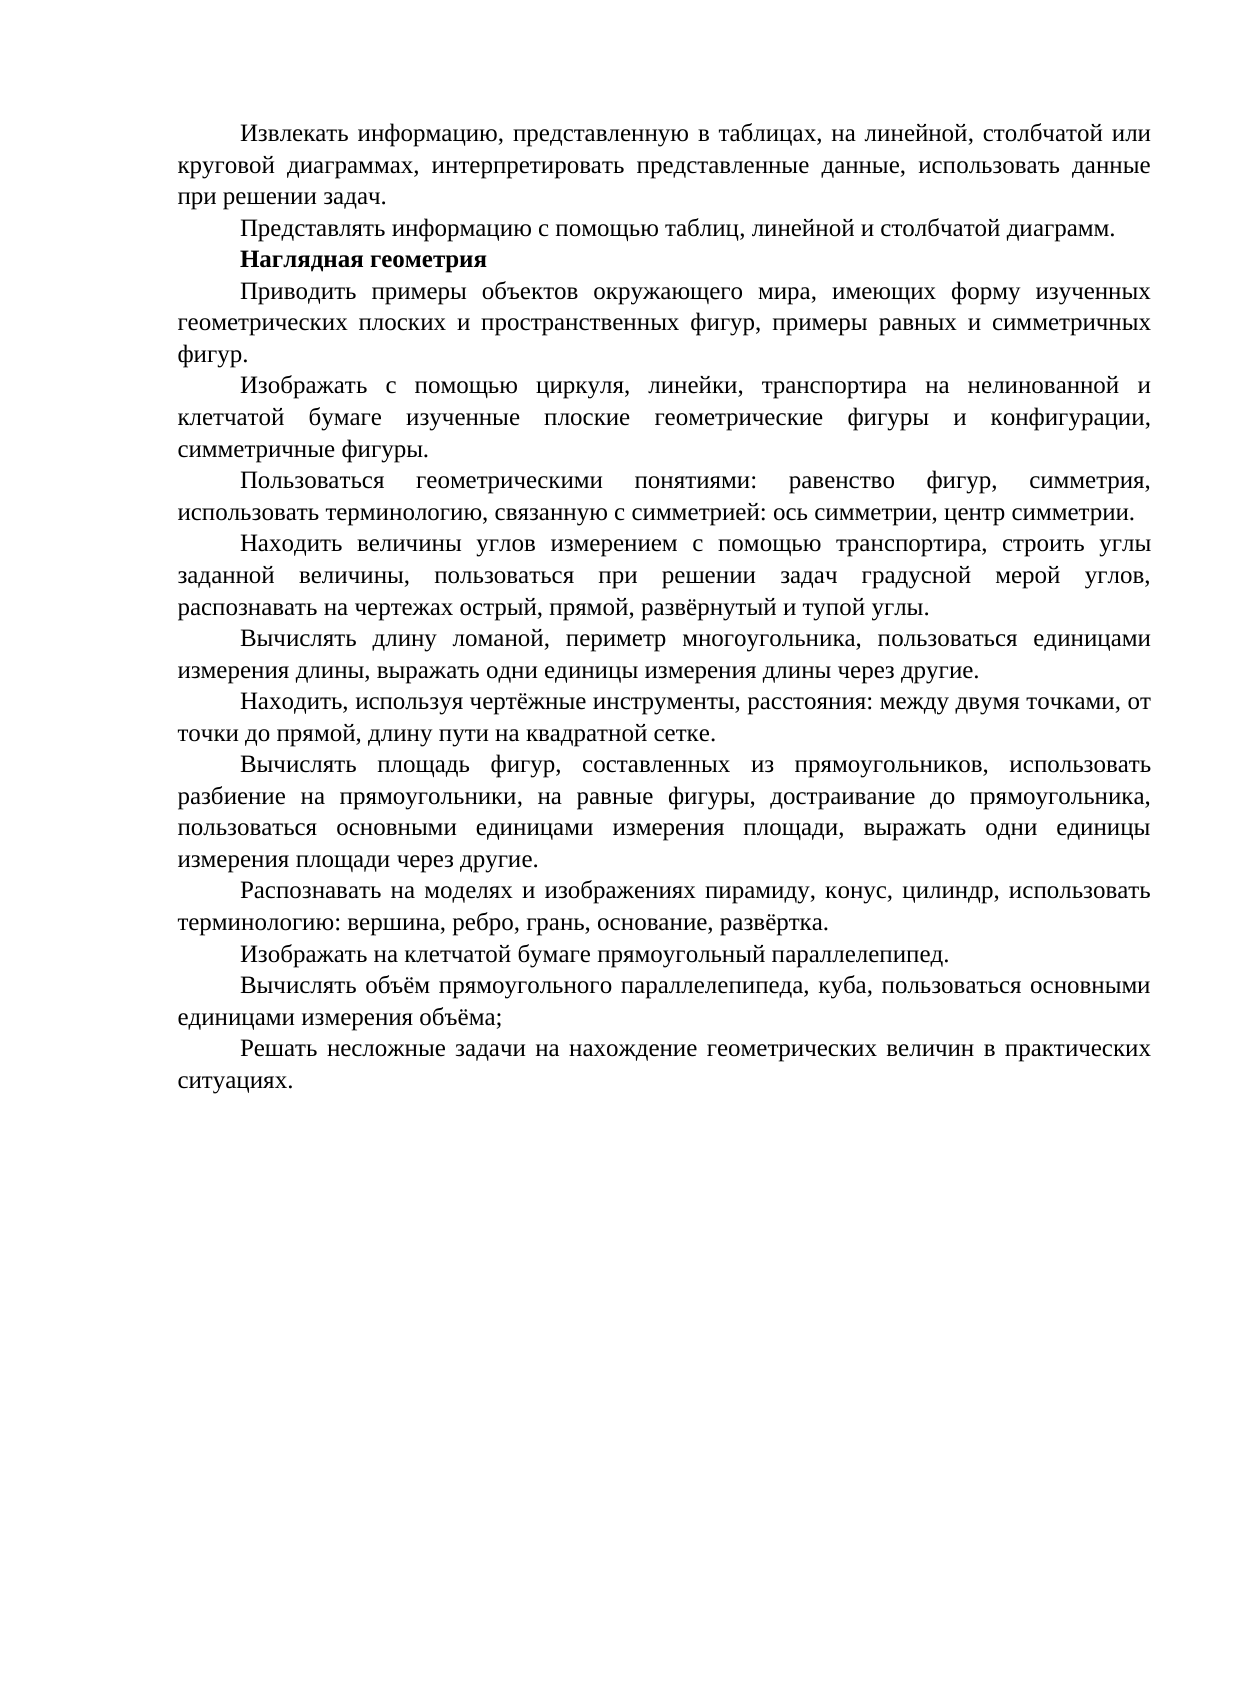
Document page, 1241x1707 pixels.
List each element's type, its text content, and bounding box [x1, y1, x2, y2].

text Вычислять объём прямоугольного параллелепипеда, куба, пользоваться основными единицами измерения объёма; [177, 970, 1152, 1031]
text Извлекать информацию, представленную в таблицах, на линейной, столбчатой или круговой диаграммах, интерпретировать представленные данные, использовать данные при решении задач. [177, 118, 1152, 210]
text Приводить примеры объектов окружающего мира, имеющих форму изученных геометрических плоских и пространственных фигур, примеры равных и симметричных фигур. [177, 276, 1152, 368]
text Вычислять площадь фигур, составленных из прямоугольников, использовать разбиение на прямоугольники, на равные фигуры, достраивание до прямоугольника, пользоваться основными единицами измерения площади, выражать одни единицы измерения площади через другие. [177, 749, 1152, 873]
text Изображать с помощью циркуля, линейки, транспортира на нелинованной и клетчатой бумаге изученные плоские геометрические фигуры и конфигурации, симметричные фигуры. [177, 371, 1152, 462]
text Пользоваться геометрическими понятиями: равенство фигур, симметрия, использовать терминологию, связанную с симметрией: ось симметрии, центр симметрии. [177, 465, 1152, 526]
text Находить величины углов измерением с помощью транспортира, строить углы заданной величины, пользоваться при решении задач градусной мерой углов, распознавать на чертежах острый, прямой, развёрнутый и тупой углы. [177, 528, 1152, 620]
text Наглядная геометрия [177, 244, 1152, 273]
text Решать несложные задачи на нахождение геометрических величин в практических ситуациях. [177, 1033, 1152, 1094]
text Изображать на клетчатой бумаге прямоугольный параллелепипед. [177, 939, 1152, 967]
text Представлять информацию с помощью таблиц, линейной и столбчатой диаграмм. [177, 213, 1152, 242]
text Находить, используя чертёжные инструменты, расстояния: между двумя точками, от точки до прямой, длину пути на квадратной сетке. [177, 686, 1152, 747]
text Распознавать на моделях и изображениях пирамиду, конус, цилиндр, использовать терминологию: вершина, ребро, грань, основание, развёртка. [177, 876, 1152, 936]
text Вычислять длину ломаной, периметр многоугольника, пользоваться единицами измерения длины, выражать одни единицы измерения длины через другие. [177, 623, 1152, 683]
